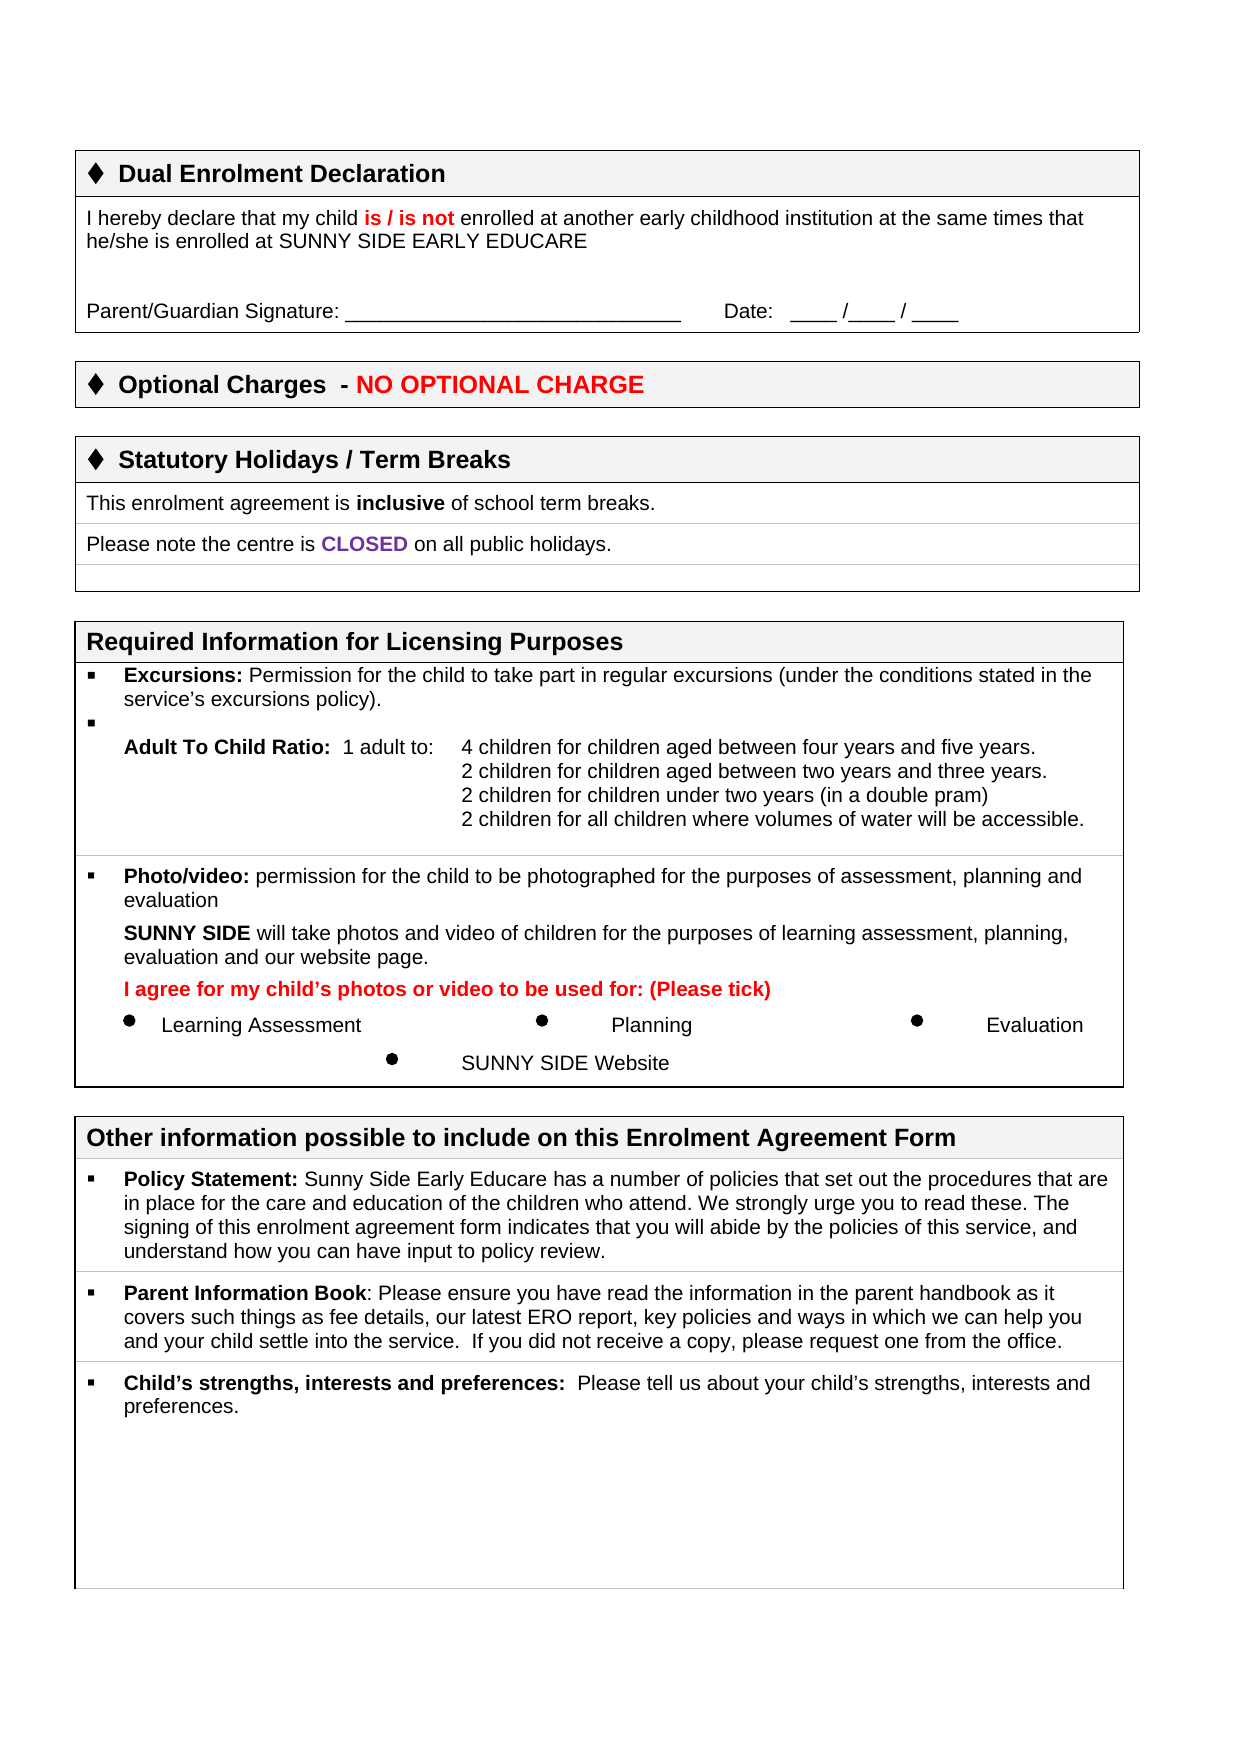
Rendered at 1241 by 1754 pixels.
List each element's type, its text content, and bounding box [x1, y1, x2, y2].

table_cell Parent Information Book: Please ensure you have read the information in the parent handbook as it covers such things as fee details, our latest ERO report, key policies and ways in which we can help you and your child settle into the service. If you did not receive a copy, please request one from the office. [76, 1272, 1123, 1361]
table_header Dual Enrolment Declaration [76, 151, 1139, 196]
table_cell Excursions: Permission for the child to take part in regular excursions (under the conditions stated in the service’s excursions policy). Adult To Child Ratio: 1 adult to: 4 children for children aged between four years and five years. 2 children for children aged between two years and three years. 2 children for children under two years (in a double pram) 2 children for all children where volumes of water will be accessible. [76, 663, 1123, 855]
table_cell This enrolment agreement is inclusive of school term breaks. [76, 483, 1139, 523]
table_header Statutory Holidays / Term Breaks [76, 437, 1139, 482]
table_cell Date: ____ /____ / ____ [712, 262, 1139, 331]
table_header Other information possible to include on this Enrolment Agreement Form [76, 1117, 1123, 1158]
table_cell Child’s strengths, interests and preferences: Please tell us about your child’s strengths, interests and preferences. [76, 1362, 1123, 1588]
table_cell Photo/video: permission for the child to be photographed for the purposes of assessment, planning and evaluation SUNNY SIDE will take photos and video of children for the purposes of learning assessment, planning, evaluation and our website page. I agree for my child’s photos or video to be used for: (Please tick) Learning Assessment Planning Evaluation SUNNY SIDE Website [76, 856, 1123, 1086]
table_cell Parent/Guardian Signature: _____________________________ [76, 262, 712, 331]
table_cell I hereby declare that my child is / is not enrolled at another early childhood institution at the same times that he/she is enrolled at SUNNY SIDE EARLY EDUCARE [76, 197, 1139, 262]
table_header Required Information for Licensing Purposes [76, 622, 1123, 662]
table_cell Please note the centre is CLOSED on all public holidays. [76, 524, 1139, 564]
table_cell Policy Statement: Sunny Side Early Educare has a number of policies that set out the procedures that are in place for the care and education of the children who attend. We strongly urge you to read these. The signing of this enrolment agreement form indicates that you will abide by the policies of this service, and understand how you can have input to policy review. [76, 1159, 1123, 1271]
table_header Optional Charges - NO OPTIONAL CHARGE [76, 362, 1139, 407]
table_cell [76, 565, 1139, 591]
